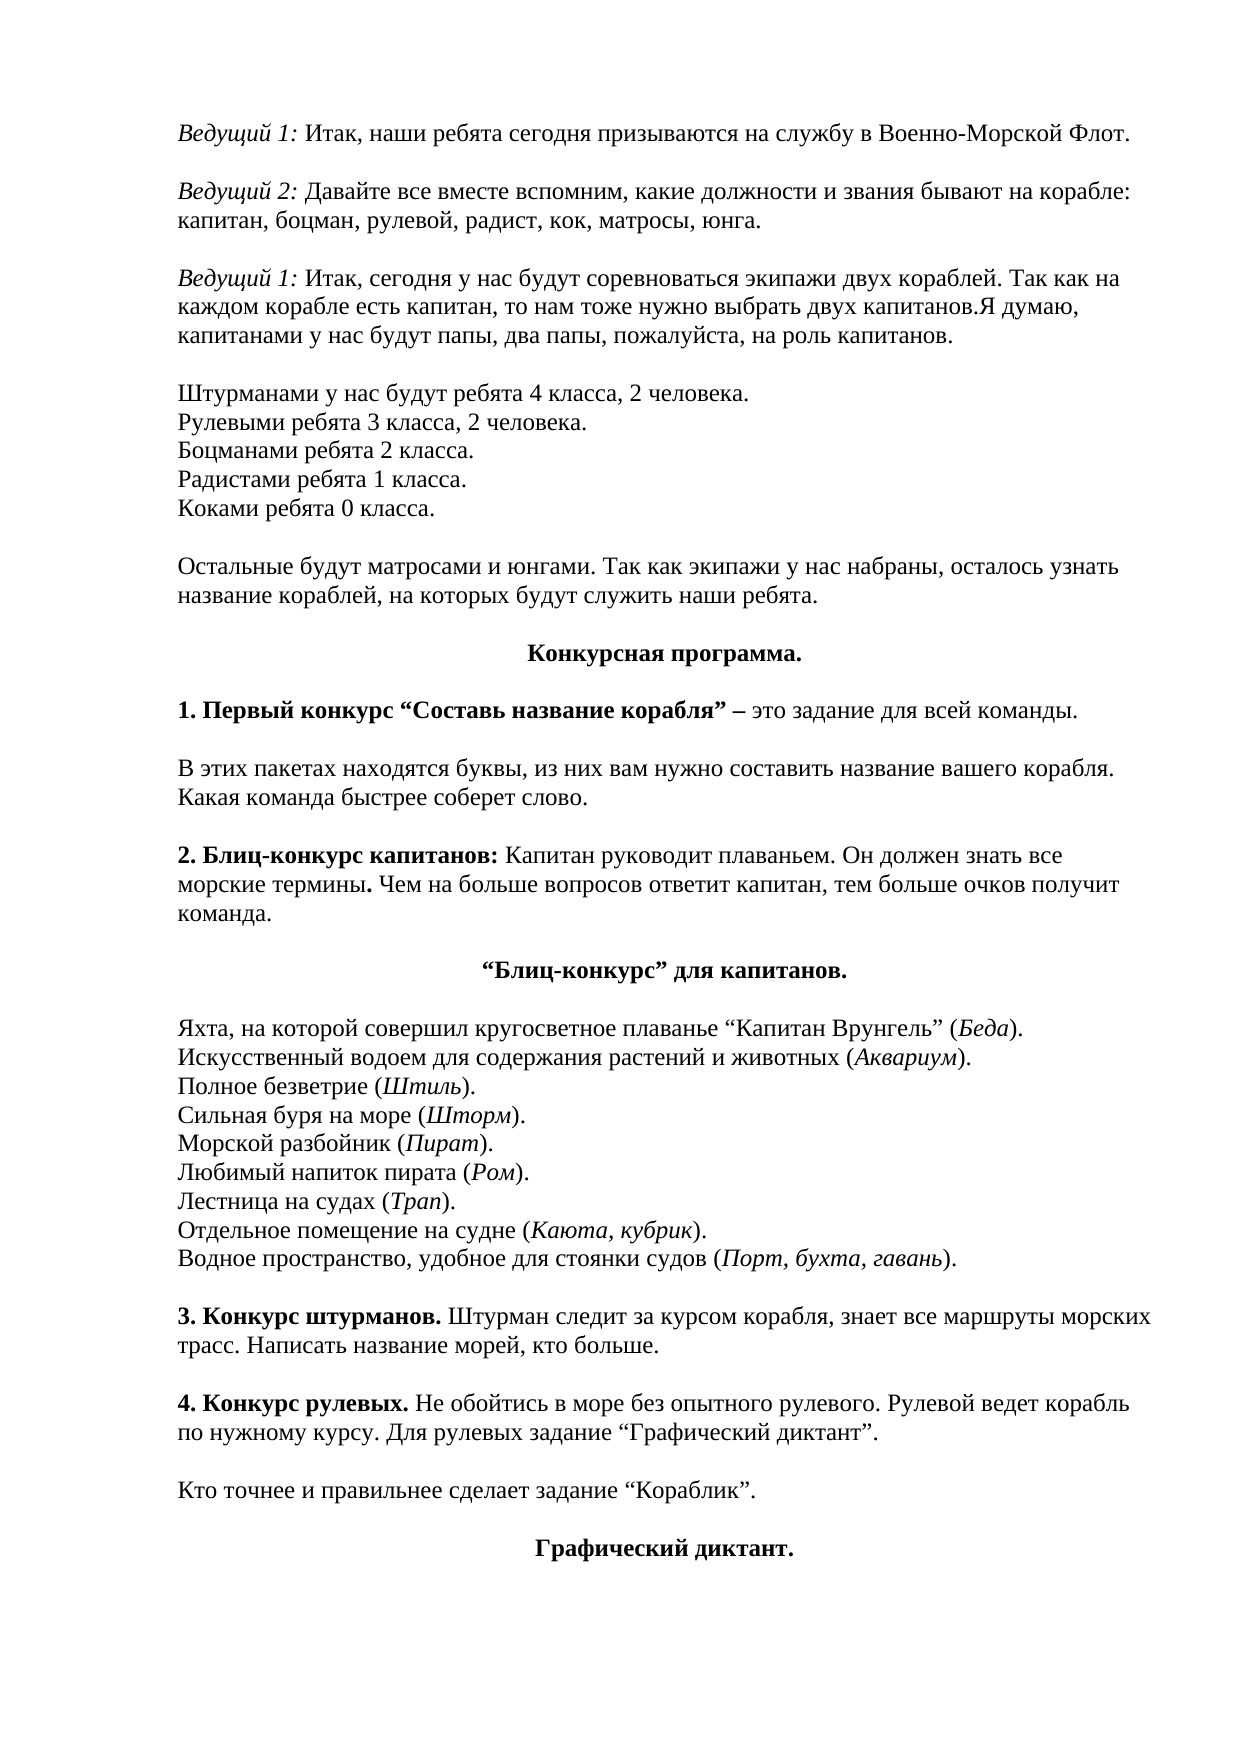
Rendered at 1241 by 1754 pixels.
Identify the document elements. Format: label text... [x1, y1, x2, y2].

text 2. Блиц-конкурс капитанов: Капитан руководит плаваньем. Он должен знать все морские термины. Чем на больше вопросов ответит капитан, тем больше очков получит команда. [177, 840, 1152, 926]
text 1. Первый конкурс “Составь название корабля” – это задание для всей команды. [177, 696, 1152, 724]
text В этих пакетах находятся буквы, из них вам нужно составить название вашего корабля. Какая команда быстрее соберет слово. [177, 753, 1152, 811]
text Кто точнее и правильнее сделает задание “Кораблик”. [177, 1475, 1152, 1503]
text “Блиц-конкурс” для капитанов. [177, 956, 1152, 984]
text 4. Конкурс рулевых. Не обойтись в море без опытного рулевого. Рулевой ведет корабль по нужному курсу. Для рулевых задание “Графический диктант”. [177, 1388, 1152, 1446]
text Ведущий 2: Давайте все вместе вспомним, какие должности и звания бывают на корабле: капитан, боцман, рулевой, радист, кок, матросы, юнга. [177, 176, 1152, 233]
text Штурманами у нас будут ребята 4 класса, 2 человека. Рулевыми ребята 3 класса, 2 человека. Боцманами ребята 2 класса. Радистами ребята 1 класса. Коками ребята 0 класса. [177, 378, 1152, 522]
text Остальные будут матросами и юнгами. Так как экипажи у нас набраны, осталось узнать название кораблей, на которых будут служить наши ребята. [177, 551, 1152, 608]
text 3. Конкурс штурманов. Штурман следит за курсом корабля, знает все маршруты морских трасс. Написать название морей, кто больше. [177, 1301, 1152, 1359]
text Конкурсная программа. [177, 638, 1152, 666]
text Ведущий 1: Итак, сегодня у нас будут соревноваться экипажи двух кораблей. Так как на каждом корабле есть капитан, то нам тоже нужно выбрать двух капитанов.Я думаю, капитанами у нас будут папы, два папы, пожалуйста, на роль капитанов. [177, 263, 1152, 349]
text Графический диктант. [177, 1533, 1152, 1561]
text Яхта, на которой совершил кругосветное плаванье “Капитан Врунгель” (Беда). Искусственный водоем для содержания растений и животных (Аквариум). Полное безветрие (Штиль). Сильная буря на море (Шторм). Морской разбойник (Пират). Любимый напиток пирата (Ром). Лестница на судах (Трап). Отдельное помещение на судне (Каюта, кубрик). Водное пространство, удобное для стоянки судов (Порт, бухта, гавань). [177, 1013, 1152, 1272]
text Ведущий 1: Итак, наши ребята сегодня призываются на службу в Военно-Морской Флот. [177, 118, 1152, 147]
